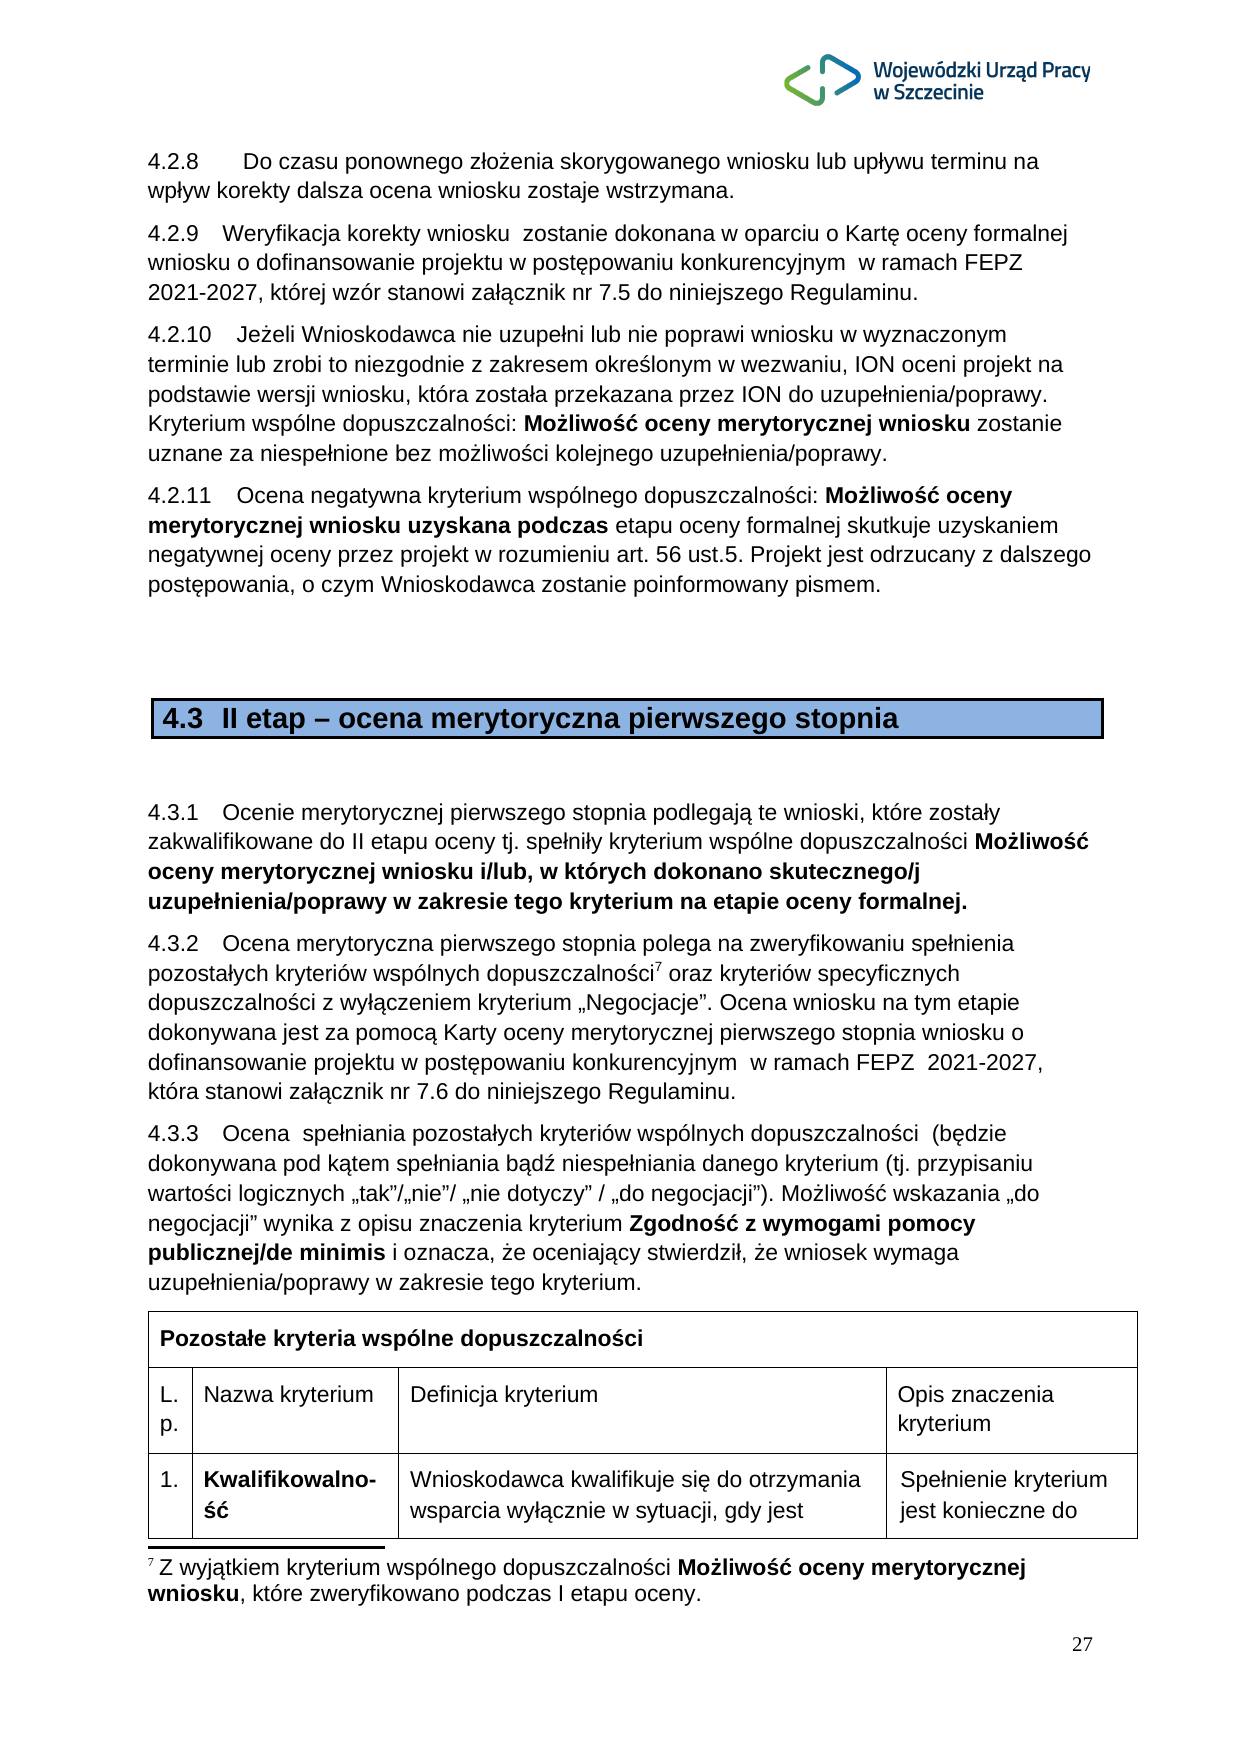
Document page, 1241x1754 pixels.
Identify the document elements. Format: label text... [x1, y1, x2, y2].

picture [784, 54, 1091, 106]
list Ocena merytoryczna pierwszego stopnia polega na zweryfikowaniu spełnienia pozostałych kryteriów wspólnych dopuszczalności oraz kryteriów specyficznych dopuszczalności z wyłączeniem kryterium „Negocjacje”. Ocena wniosku na tym etapie dokonywana jest za pomocą Karty oceny merytorycznej pierwszego stopnia wniosku o dofinansowanie projektu w postępowaniu konkurencyjnym w ramach FEPZ 2021-2027, która stanowi załącznik nr 7.6 do niniejszego Regulaminu. [148, 930, 1092, 1104]
table_cell Kwalifikowalno-ść Wnioskodawcy [193, 1454, 398, 1538]
table_header Pozostałe kryteria wspólne dopuszczalności [149, 1312, 1137, 1367]
list Weryfikacja korekty wniosku zostanie dokonana w oparciu o Kartę oceny formalnej wniosku o dofinansowanie projektu w postępowaniu konkurencyjnym w ramach FEPZ 2021-2027, której wzór stanowi załącznik nr 7.5 do niniejszego Regulaminu. [148, 219, 1092, 305]
list Do czasu ponownego złożenia skorygowanego wniosku lub upływu terminu na wpływ korekty dalsza ocena wniosku zostaje wstrzymana. [148, 148, 1092, 204]
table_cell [887, 1454, 1137, 1538]
list Jeżeli Wnioskodawca nie uzupełni lub nie poprawi wniosku w wyznaczonym terminie lub zrobi to niezgodnie z zakresem określonym w wezwaniu, ION oceni projekt na podstawie wersji wniosku, która została przekazana przez ION do uzupełnienia/poprawy. Kryterium wspólne dopuszczalności: Możliwość oceny merytorycznej wniosku zostanie uznane za niespełnione bez możliwości kolejnego uzupełnienia/poprawy. [148, 321, 1092, 466]
list Ocena spełniania pozostałych kryteriów wspólnych dopuszczalności (będzie dokonywana pod kątem spełniania bądź niespełniania danego kryterium (tj. przypisaniu wartości logicznych „tak”/„nie”/ „nie dotyczy” / „do negocjacji”). Możliwość wskazania „do negocjacji” wynika z opisu znaczenia kryterium Zgodność z wymogami pomocy publicznej/de minimis i oznacza, że oceniający stwierdził, że wniosek wymaga uzupełnienia/poprawy w zakresie tego kryterium. [148, 1120, 1092, 1295]
list Ocenie merytorycznej pierwszego stopnia podlegają te wnioski, które zostały zakwalifikowane do II etapu oceny tj. spełniły kryterium wspólne dopuszczalności Możliwość oceny merytorycznej wniosku i/lub, w których dokonano skutecznego/j uzupełnienia/poprawy w zakresie tego kryterium na etapie oceny formalnej. [148, 798, 1092, 914]
table_cell Nazwa kryterium [193, 1368, 398, 1453]
table_cell Opis znaczenia kryterium [887, 1368, 1137, 1453]
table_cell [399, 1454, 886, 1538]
table_cell [149, 1454, 192, 1538]
list Ocena negatywna kryterium wspólnego dopuszczalności: Możliwość oceny merytorycznej wniosku uzyskana podczas etapu oceny formalnej skutkuje uzyskaniem negatywnej oceny przez projekt w rozumieniu art. 56 ust.5. Projekt jest odrzucany z dalszego postępowania, o czym Wnioskodawca zostanie poinformowany pismem. [148, 482, 1092, 597]
table_cell Definicja kryterium [399, 1368, 886, 1453]
table_cell L.p. [149, 1368, 192, 1453]
text II etap – ocena merytoryczna pierwszego stopnia [154, 701, 1101, 736]
